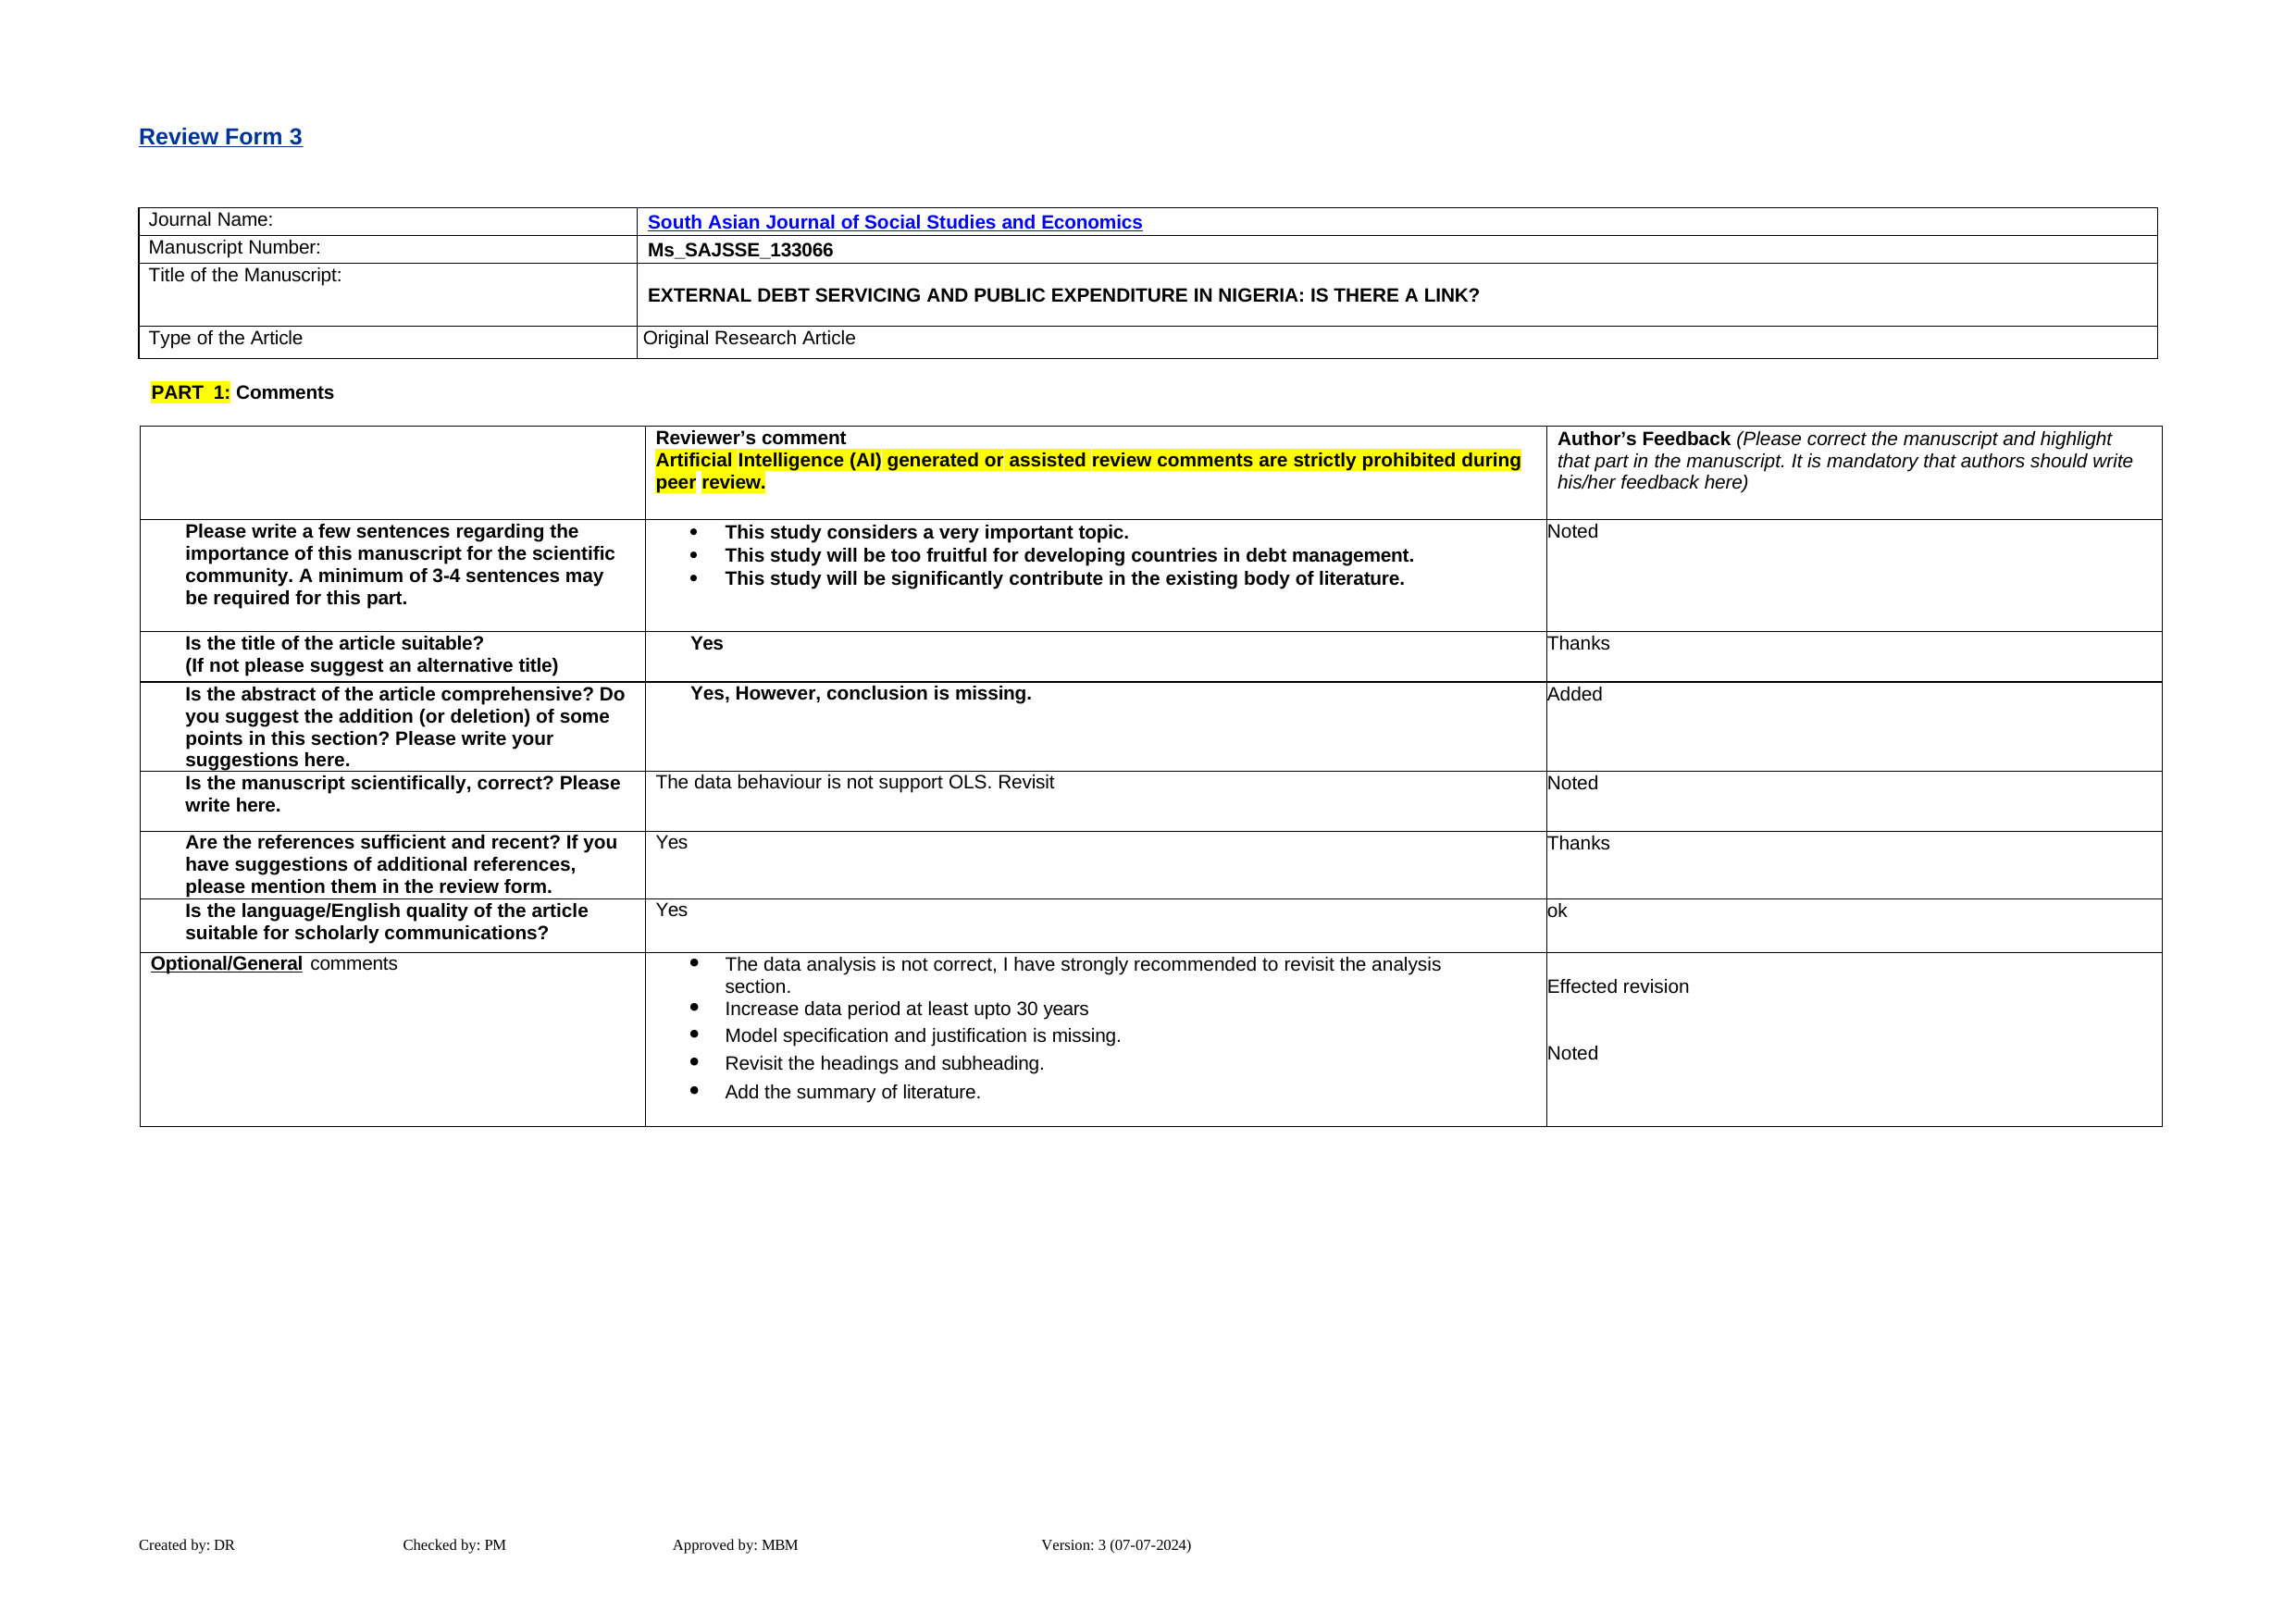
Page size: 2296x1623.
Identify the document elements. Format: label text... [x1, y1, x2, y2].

table_cell The data analysis is not correct, I have strongly recommended to revisit the analysis section. Increase data period at least upto 30 years Model specification and justification is missing. Revisit the headings and subheading. Add the summary of literature. [646, 953, 1546, 1126]
table_header PART 1: Comments [141, 382, 2162, 426]
table_cell Author’s Feedback (Please correct the manuscript and highlight that part in the manuscript. It is mandatory that authors should write his/her feedback here) [1547, 427, 2162, 519]
table_cell Thanks [1547, 832, 2162, 898]
table_cell Original Research Article [638, 327, 2157, 358]
table_cell Yes [646, 832, 1546, 898]
table_header South Asian Journal of Social Studies and Economics [638, 208, 2157, 235]
table_cell Reviewer’s comment Artificial Intelligence (AI) generated or assisted review comments are strictly prohibited during peer review. [646, 427, 1546, 519]
table_cell Ms_SAJSSE_133066 [638, 236, 2157, 263]
table_cell Please write a few sentences regarding the importance of this manuscript for the scientific community. A minimum of 3-4 sentences may be required for this part. [141, 520, 645, 631]
table_cell Noted [1547, 772, 2162, 831]
table_cell Yes [646, 899, 1546, 951]
table_cell The data behaviour is not support OLS. Revisit [646, 772, 1546, 831]
table_cell [141, 427, 645, 519]
table_cell Optional/General comments [141, 953, 645, 1126]
table_cell Are the references sufficient and recent? If you have suggestions of additional references, please mention them in the review form. [141, 832, 645, 898]
table_cell EXTERNAL DEBT SERVICING AND PUBLIC EXPENDITURE IN NIGERIA: IS THERE A LINK? [638, 264, 2157, 326]
table_cell ok [1547, 899, 2162, 951]
table_cell Manuscript Number: [140, 236, 637, 263]
table_cell Is the manuscript scientifically, correct? Please write here. [141, 772, 645, 831]
table_cell Is the language/English quality of the article suitable for scholarly communications? [141, 899, 645, 951]
table_header Journal Name: [140, 208, 637, 235]
table_cell Added [1547, 683, 2162, 771]
table_cell Title of the Manuscript: [140, 264, 637, 326]
table_cell Thanks [1547, 632, 2162, 681]
table_cell Type of the Article [140, 327, 637, 358]
table_cell Yes [646, 632, 1546, 681]
table_cell Yes, However, conclusion is missing. [646, 683, 1546, 771]
table_cell Noted [1547, 520, 2162, 631]
table_cell Is the title of the article suitable? (If not please suggest an alternative title) [141, 632, 645, 681]
table_cell Effected revision Noted [1547, 953, 2162, 1126]
table_cell This study considers a very important topic. This study will be too fruitful for developing countries in debt management. This study will be significantly contribute in the existing body of literature. [646, 520, 1546, 631]
table_cell Is the abstract of the article comprehensive? Do you suggest the addition (or deletion) of some points in this section? Please write your suggestions here. [141, 683, 645, 771]
